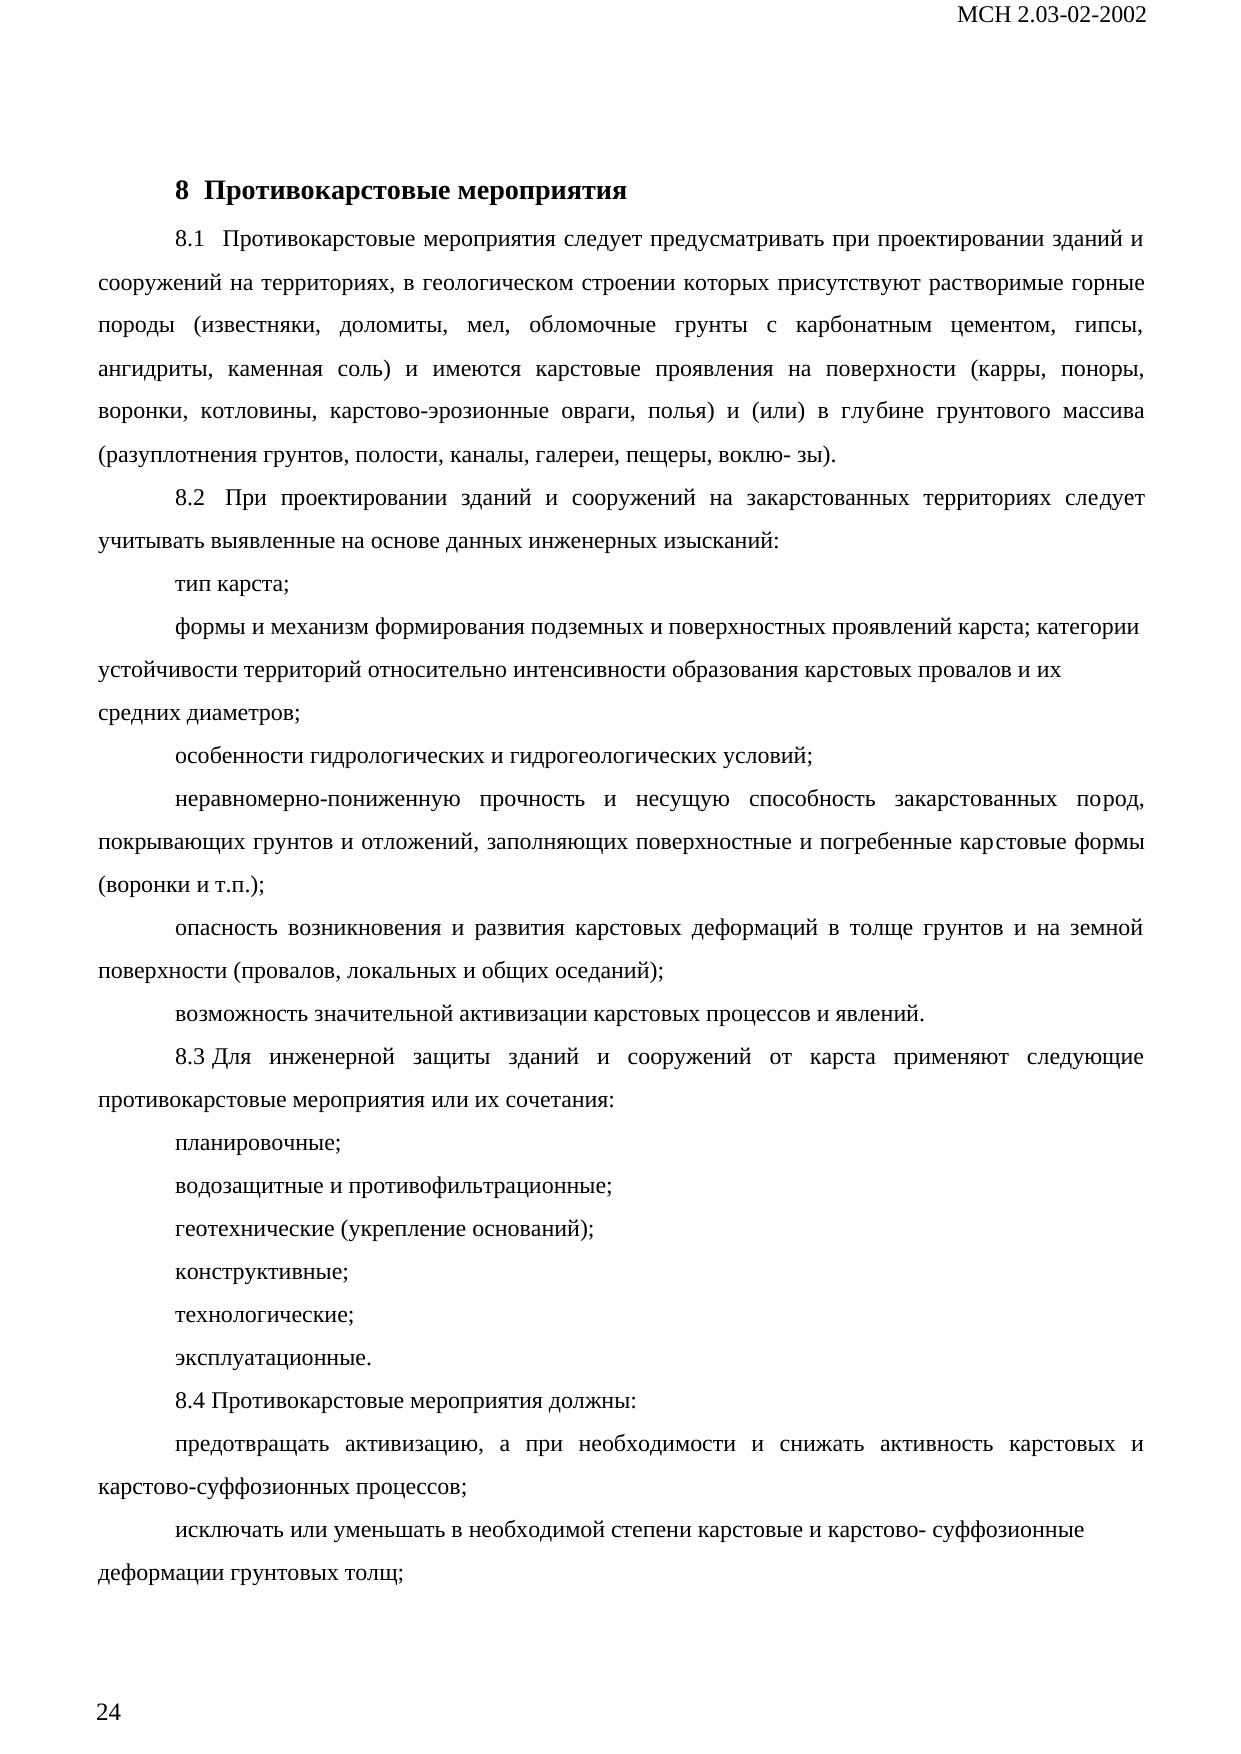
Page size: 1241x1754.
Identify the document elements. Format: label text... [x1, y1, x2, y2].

text опасность возникновения и развития карстовых деформаций в толще грунтов и на земной поверхности (провалов, локальных и общих оседаний); [98, 901, 1145, 987]
text технологические; [98, 1288, 1147, 1331]
text неравномерно-пониженную прочность и несущую способность закарстованных пород, покрывающих грунтов и отложений, заполняющих поверхностные и погребенные карстовые формы (воронки и т.п.); [98, 772, 1145, 901]
text тип карста; [98, 557, 1147, 600]
text возможность значительной активизации карстовых процессов и явлений. [98, 987, 1147, 1030]
text планировочные; [98, 1116, 1147, 1159]
text предотвращать активизацию, а при необходимости и снижать активность карстовых и карстово-суффозионных процессов; [98, 1417, 1145, 1503]
list Противокарстовые мероприятия [98, 177, 1147, 205]
text конструктивные; [98, 1245, 1147, 1288]
text водозащитные и противофильтрационные; [98, 1159, 1147, 1202]
list Противокарстовые мероприятия должны: [98, 1374, 1147, 1417]
list Для инженерной защиты зданий и сооружений от карста применяют следующие противокарстовые мероприятия или их сочетания: [98, 1030, 1145, 1116]
text исключать или уменьшать в необходимой степени карстовые и карстово- суффозионные деформации грунтовых толщ; [98, 1503, 1147, 1589]
text геотехнические (укрепление оснований); [98, 1202, 1147, 1245]
text формы и механизм формирования подземных и поверхностных проявлений карста; категории устойчивости территорий относительно интенсивности образования карстовых провалов и их средних диаметров; [98, 600, 1145, 729]
text особенности гидрологических и гидрогеологических условий; [98, 729, 1147, 772]
list Противокарстовые мероприятия следует предусматривать при проектировании зданий и сооружений на территориях, в геологическом строении которых присутствуют растворимые горные породы (известняки, доломиты, мел, обломочные грунты с карбонатным цементом, гипсы, ангидриты, каменная соль) и имеются карстовые проявления на поверхности (карры, поноры, воронки, котловины, карстово-эрозионные овраги, полья) и (или) в глубине грунтового массива (разуплотнения грунтов, полости, каналы, галереи, пещеры, воклю- зы). [98, 212, 1145, 471]
list При проектировании зданий и сооружений на закарстованных территориях следует учитывать выявленные на основе данных инженерных изысканий: [98, 471, 1145, 557]
text эксплуатационные. [98, 1331, 1147, 1374]
